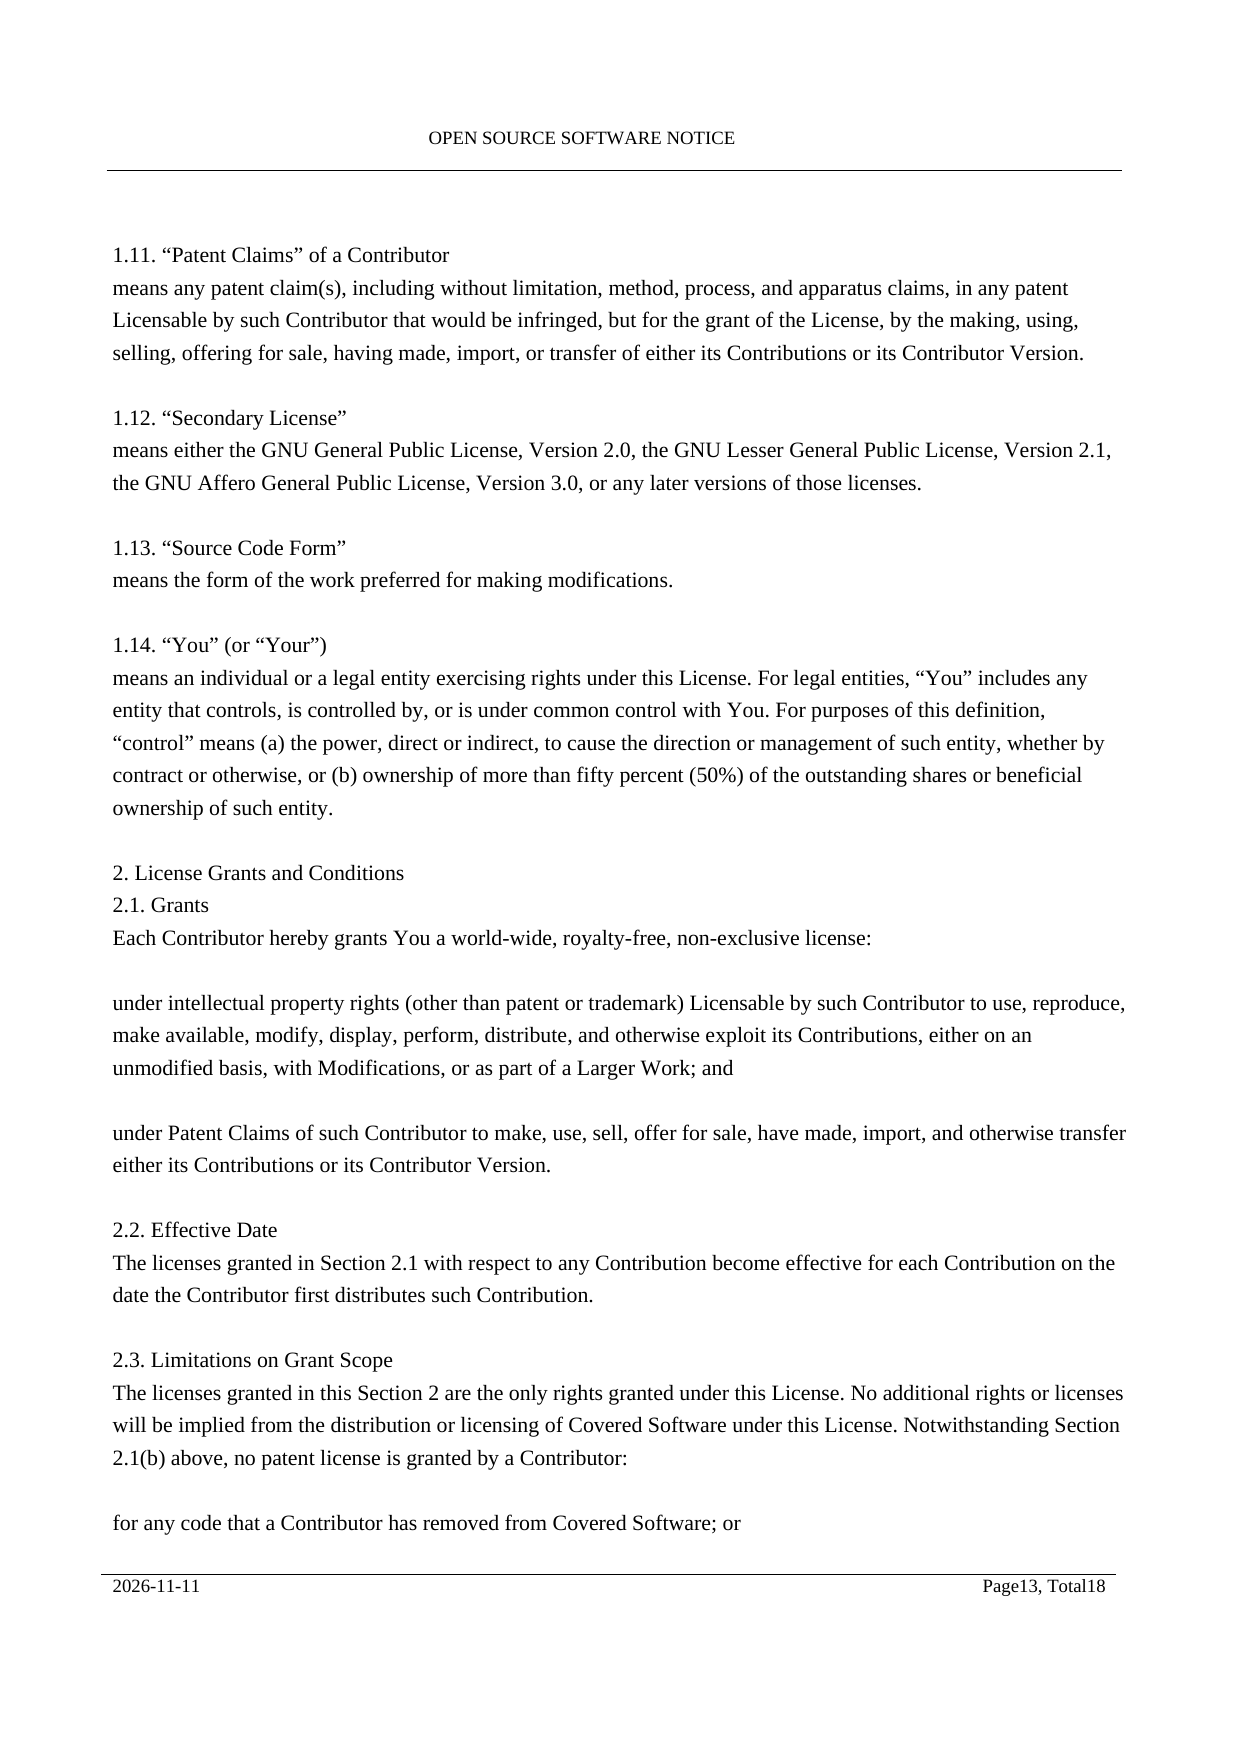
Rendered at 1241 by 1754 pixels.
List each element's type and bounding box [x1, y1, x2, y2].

text [112, 206, 1128, 1539]
